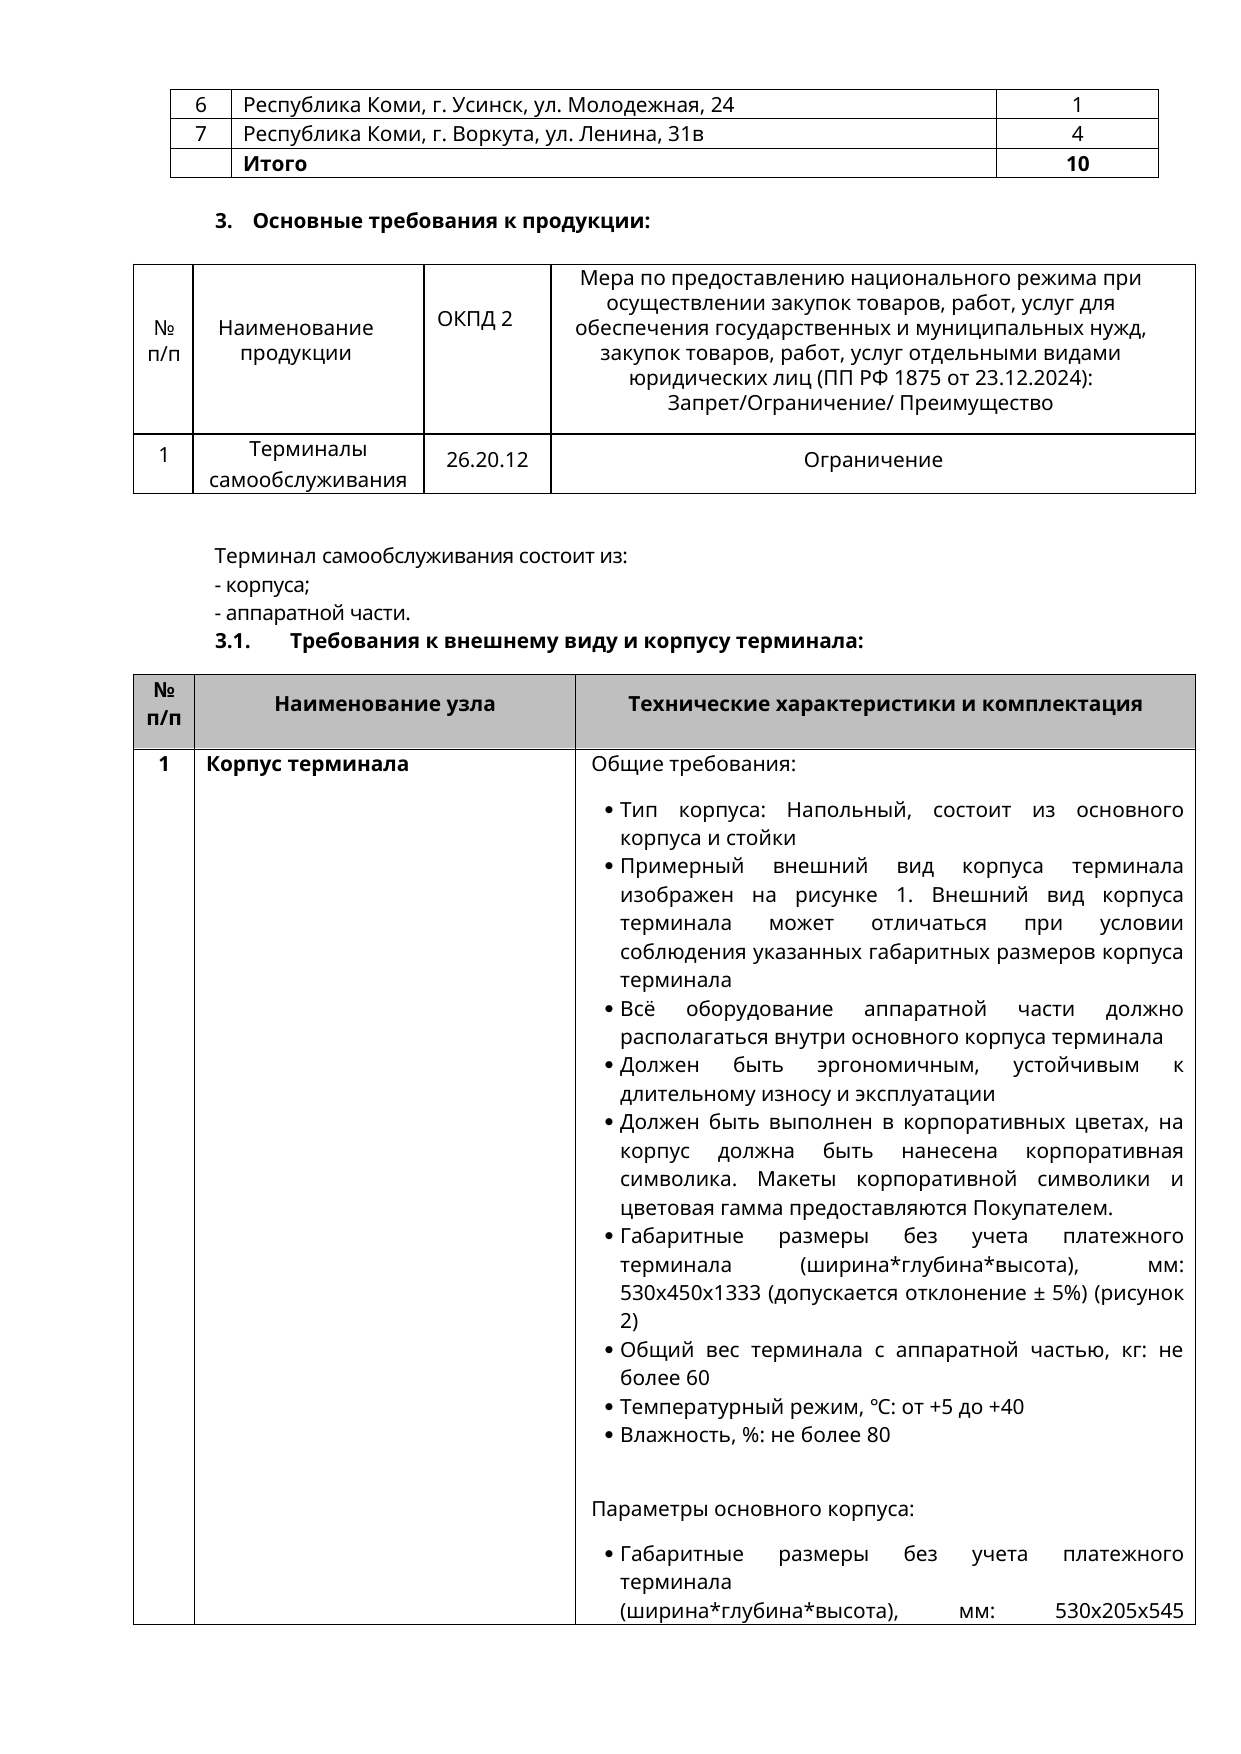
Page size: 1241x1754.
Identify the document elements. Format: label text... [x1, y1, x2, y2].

table_header Наименование узла [195, 675, 575, 748]
table_header № п/п [134, 675, 194, 748]
table_header Технические характеристики и комплектация [576, 675, 1195, 748]
table_cell Республика Коми, г. Воркута, ул. Ленина, 31в [232, 119, 996, 148]
table_cell 1 [134, 750, 194, 1624]
table_cell Корпус терминала [195, 750, 575, 1624]
table_header № п/п [134, 265, 192, 433]
table_cell 26.20.12 [425, 435, 550, 492]
table_cell 1 [134, 435, 192, 492]
table_cell Ограничение [552, 435, 1195, 492]
table_cell 7 [171, 119, 231, 148]
table_cell 6 [171, 90, 231, 118]
table_cell Терминалы самообслуживания [194, 435, 423, 492]
text - аппаратной части. [214, 598, 1102, 627]
list Основные требования к продукции: [215, 207, 1102, 235]
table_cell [576, 750, 1195, 1624]
text - корпуса; [214, 570, 1102, 598]
table_cell 1 [997, 90, 1158, 118]
table_cell 10 [997, 149, 1158, 177]
text Терминал самообслуживания состоит из: [214, 541, 1102, 570]
table_cell [171, 149, 231, 177]
table_header Мера по предоставлению национального режима при осуществлении закупок товаров, работ, услуг для обеспечения государственных и муниципальных нужд, закупок товаров, работ, услуг отдельными видами юридических лиц (ПП РФ 1875 от 23.12.2024): Запрет/Ограничение/ Преимущество [552, 265, 1195, 433]
table_cell 4 [997, 119, 1158, 148]
table_header Наименование продукции [194, 265, 423, 433]
list Требования к внешнему виду и корпусу терминала: [215, 627, 1152, 655]
table_header ОКПД 2 [425, 265, 550, 433]
table_cell Республика Коми, г. Усинск, ул. Молодежная, 24 [232, 90, 996, 118]
table_cell Итого [232, 149, 996, 177]
